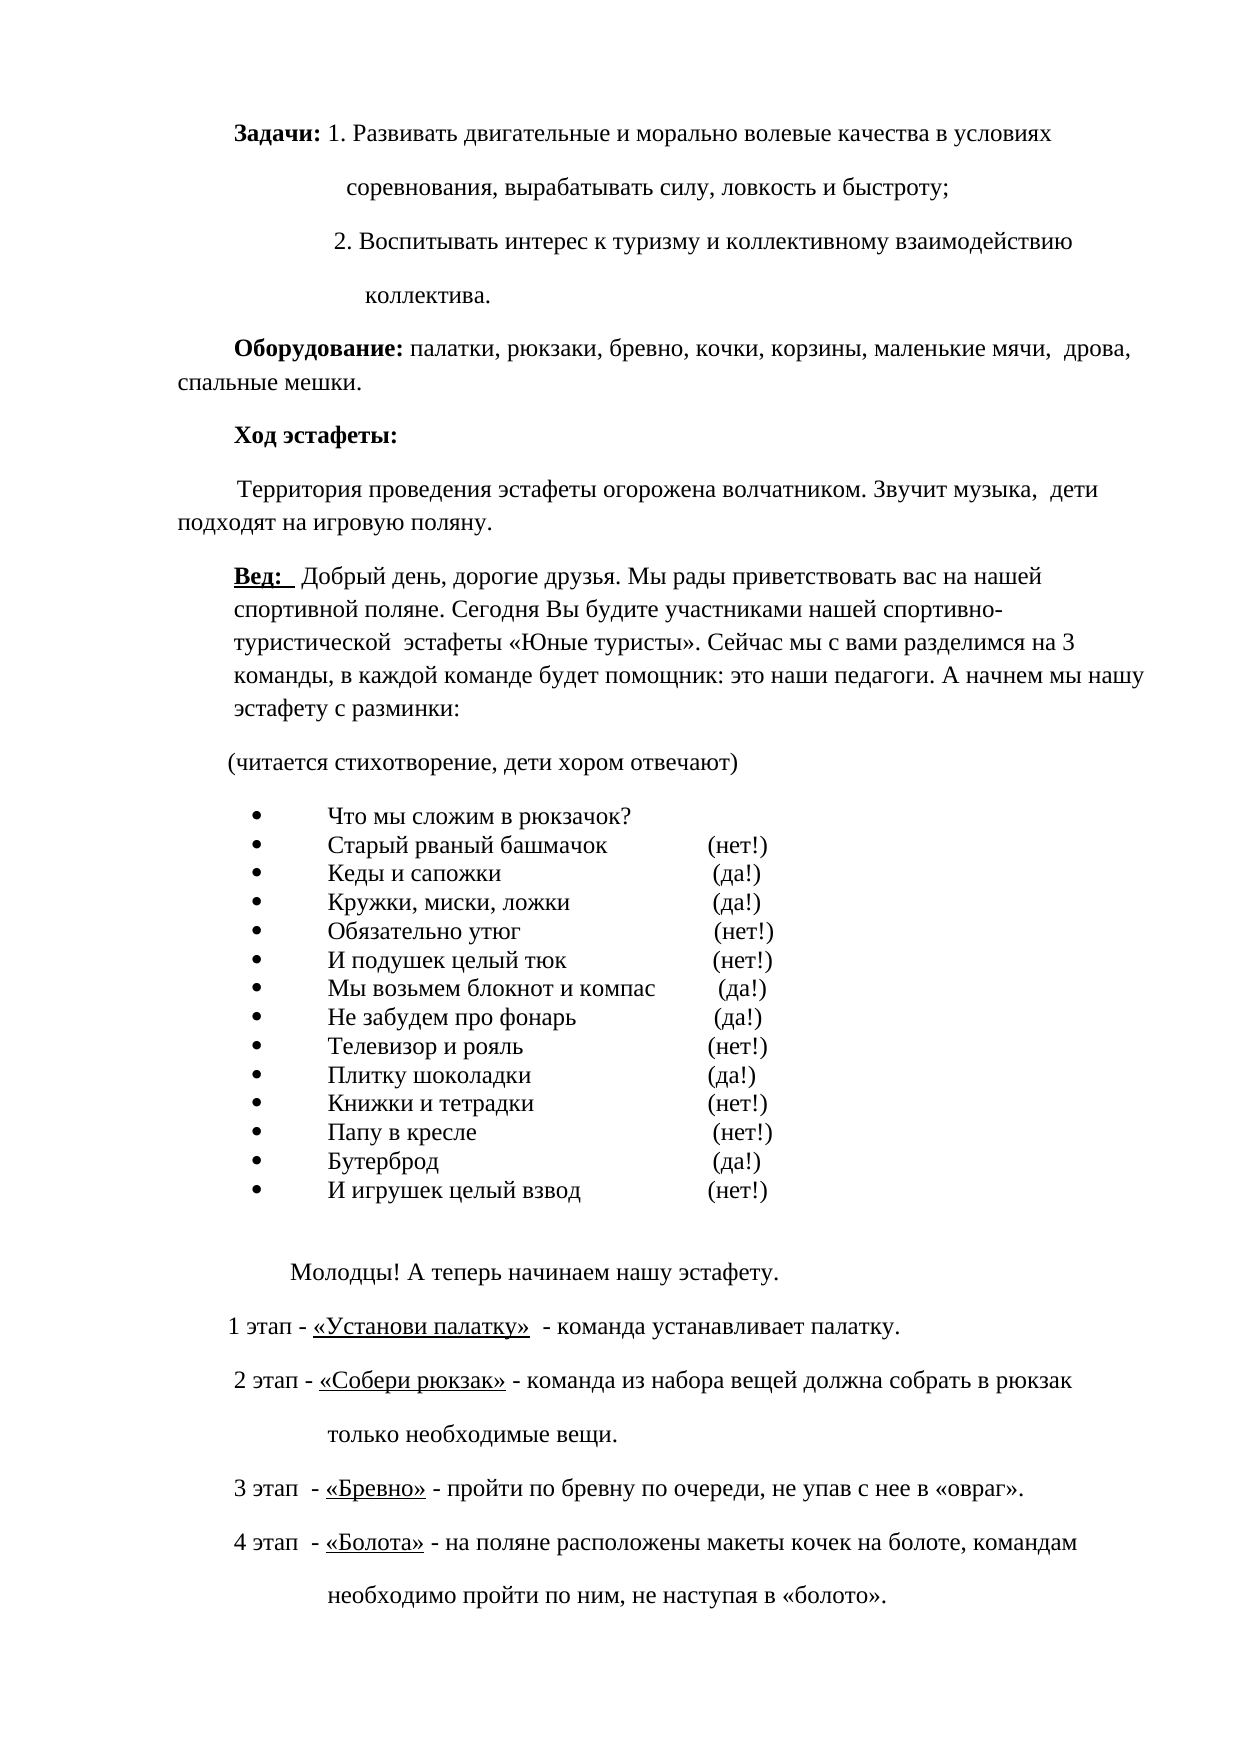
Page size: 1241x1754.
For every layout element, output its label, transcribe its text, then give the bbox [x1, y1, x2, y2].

text 4 этап - «Болота» - на поляне расположены макеты кочек на болоте, командам [233, 1527, 1152, 1555]
list Обязательно утюг (нет!) [177, 916, 1152, 945]
text (читается стихотворение, дети хором отвечают) [177, 747, 1152, 776]
text 1 этап - «Установи палатку» - команда устанавливает палатку. [177, 1311, 1152, 1340]
text 2 этап - «Собери рюкзак» - команда из набора вещей должна собрать в рюкзак [233, 1365, 1152, 1394]
list Не забудем про фонарь (да!) [177, 1002, 1152, 1031]
list Кружки, миски, ложки (да!) [177, 887, 1152, 916]
list Бутерброд (да!) [177, 1146, 1152, 1175]
list Старый рваный башмачок (нет!) [177, 830, 1152, 858]
list И игрушек целый взвод (нет!) [177, 1175, 1152, 1203]
text коллектива. [308, 280, 1152, 308]
list Мы возьмем блокнот и компас (да!) [177, 973, 1152, 1002]
list И подушек целый тюк (нет!) [177, 945, 1152, 973]
list Кеды и сапожки (да!) [177, 858, 1152, 887]
text 2. Воспитывать интерес к туризму и коллективному взаимодействию [308, 226, 1152, 254]
list Плитку шоколадки (да!) [177, 1060, 1152, 1088]
text Территория проведения эстафеты огорожена волчатником. Звучит музыка, дети подходят на игровую поляну. [177, 474, 1152, 536]
text соревнования, вырабатывать силу, ловкость и быстроту; [177, 172, 1152, 201]
list Телевизор и рояль (нет!) [177, 1031, 1152, 1060]
text Ход эстафеты: [177, 420, 1152, 449]
list Книжки и тетрадки (нет!) [177, 1088, 1152, 1117]
text Молодцы! А теперь начинаем нашу эстафету. [245, 1257, 1152, 1286]
text только необходимые вещи. [233, 1419, 1152, 1448]
text Вед: Добрый день, дорогие друзья. Мы рады приветствовать вас на нашей спортивной поляне. Сегодня Вы будите участниками нашей спортивно-туристической эстафеты «Юные туристы». Сейчас мы с вами разделимся на 3 команды, в каждой команде будет помощник: это наши педагоги. А начнем мы нашу эстафету с разминки: [233, 561, 1152, 722]
list Папу в кресле (нет!) [177, 1117, 1152, 1146]
text Задачи: 1. Развивать двигательные и морально волевые качества в условиях [177, 118, 1152, 147]
text 3 этап - «Бревно» - пройти по бревну по очереди, не упав с нее в «овраг». [233, 1473, 1152, 1501]
list Что мы сложим в рюкзачок? [177, 801, 1152, 830]
text Оборудование: палатки, рюкзаки, бревно, кочки, корзины, маленькие мячи, дрова, спальные мешки. [177, 333, 1152, 395]
text необходимо пройти по ним, не наступая в «болото». [233, 1580, 1152, 1609]
